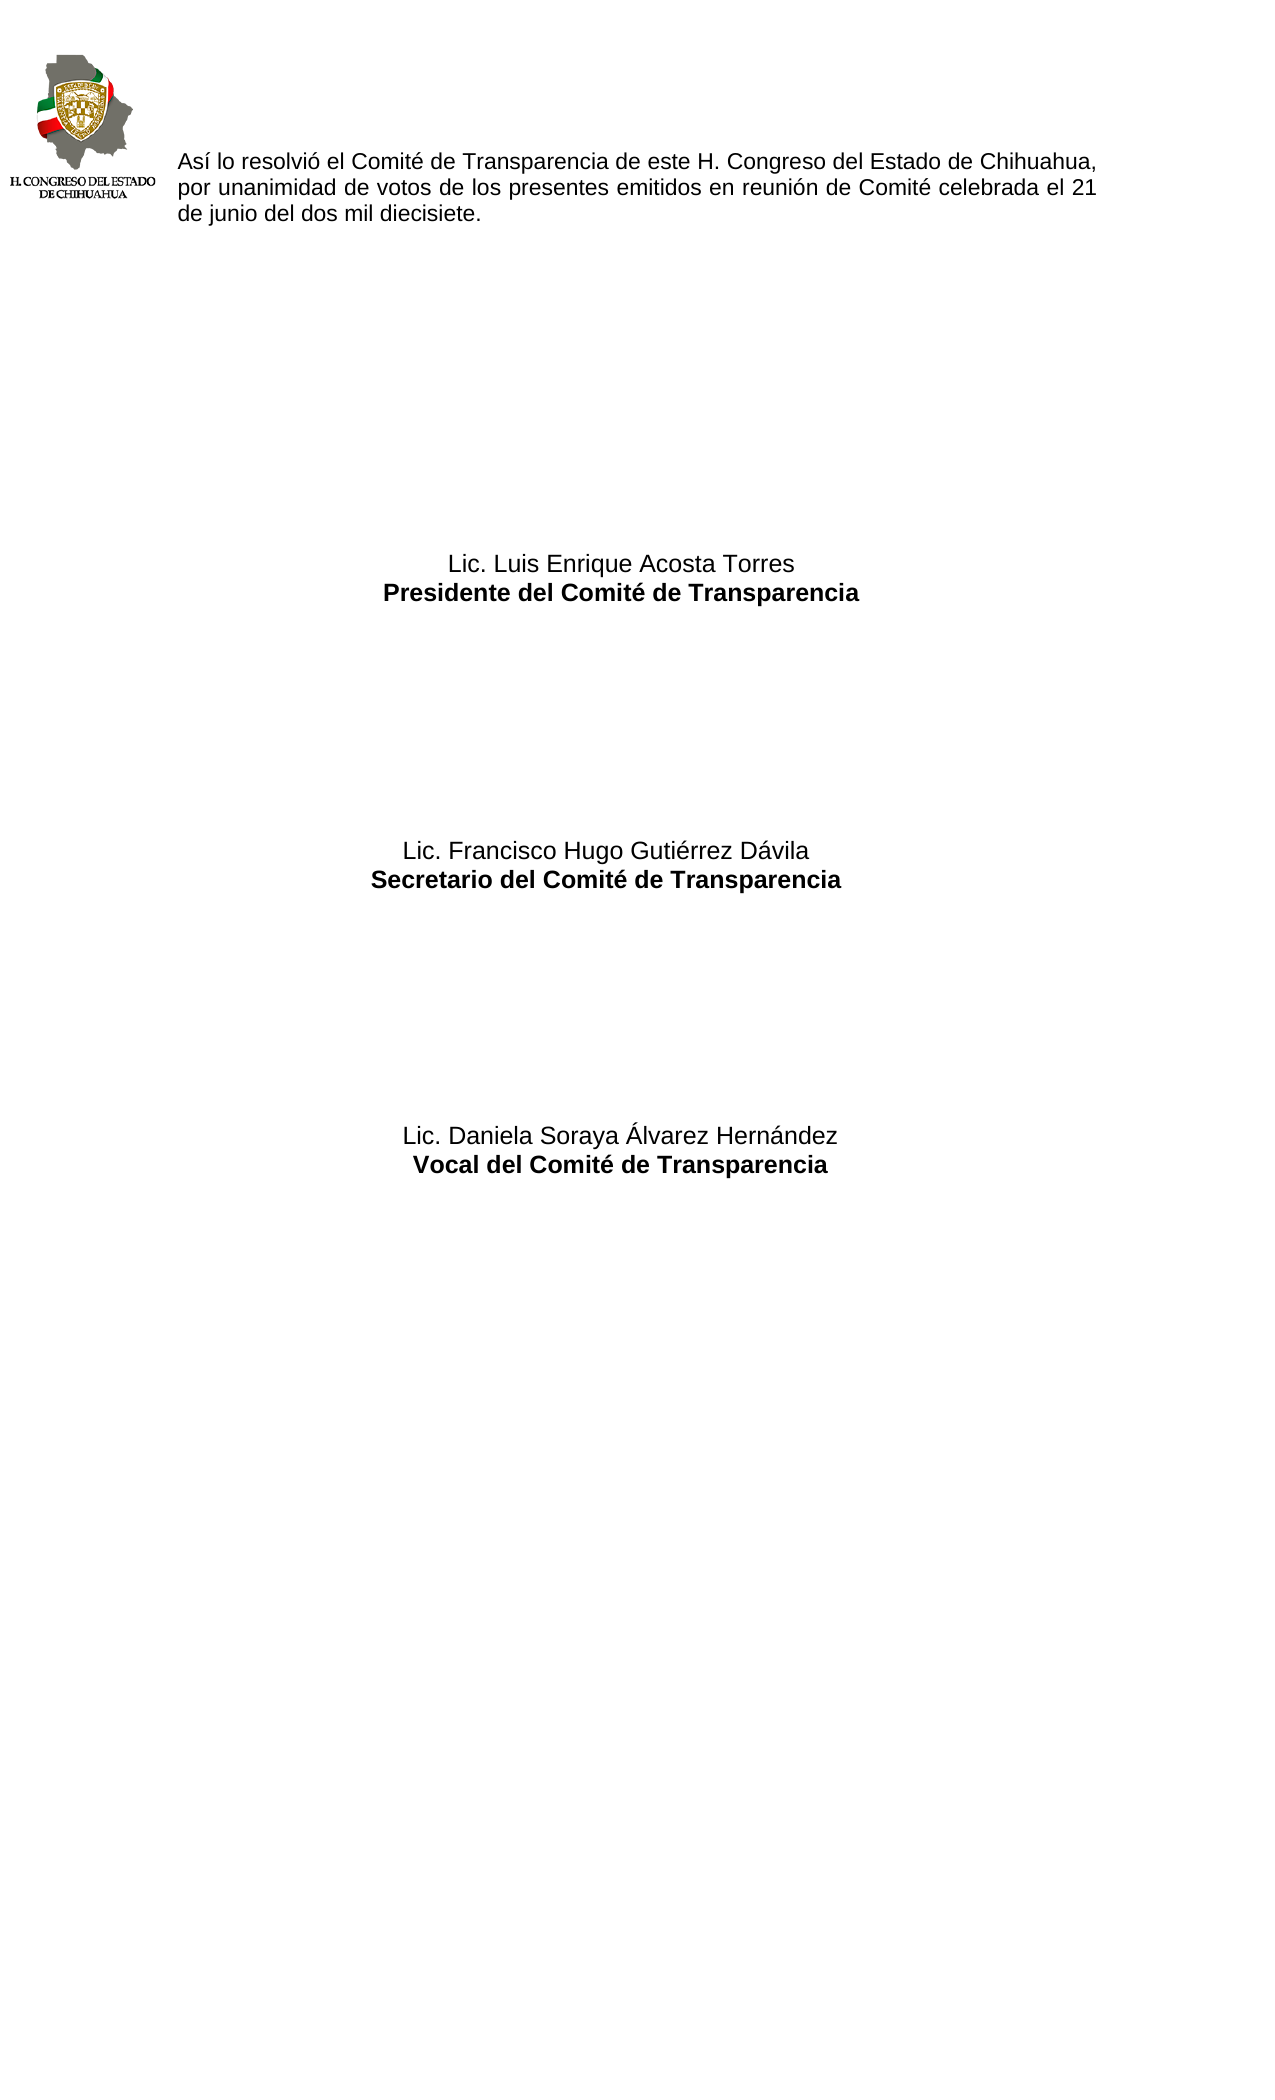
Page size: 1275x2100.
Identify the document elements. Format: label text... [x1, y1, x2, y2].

picture [5, 45, 159, 205]
text Así lo resolvió el Comité de Transparencia de este H. Congreso del Estado de Chihuahua, por unanimidad de votos de los presentes emitidos en reunión de Comité celebrada el 21 de junio del dos mil diecisiete. [177, 148, 1098, 227]
